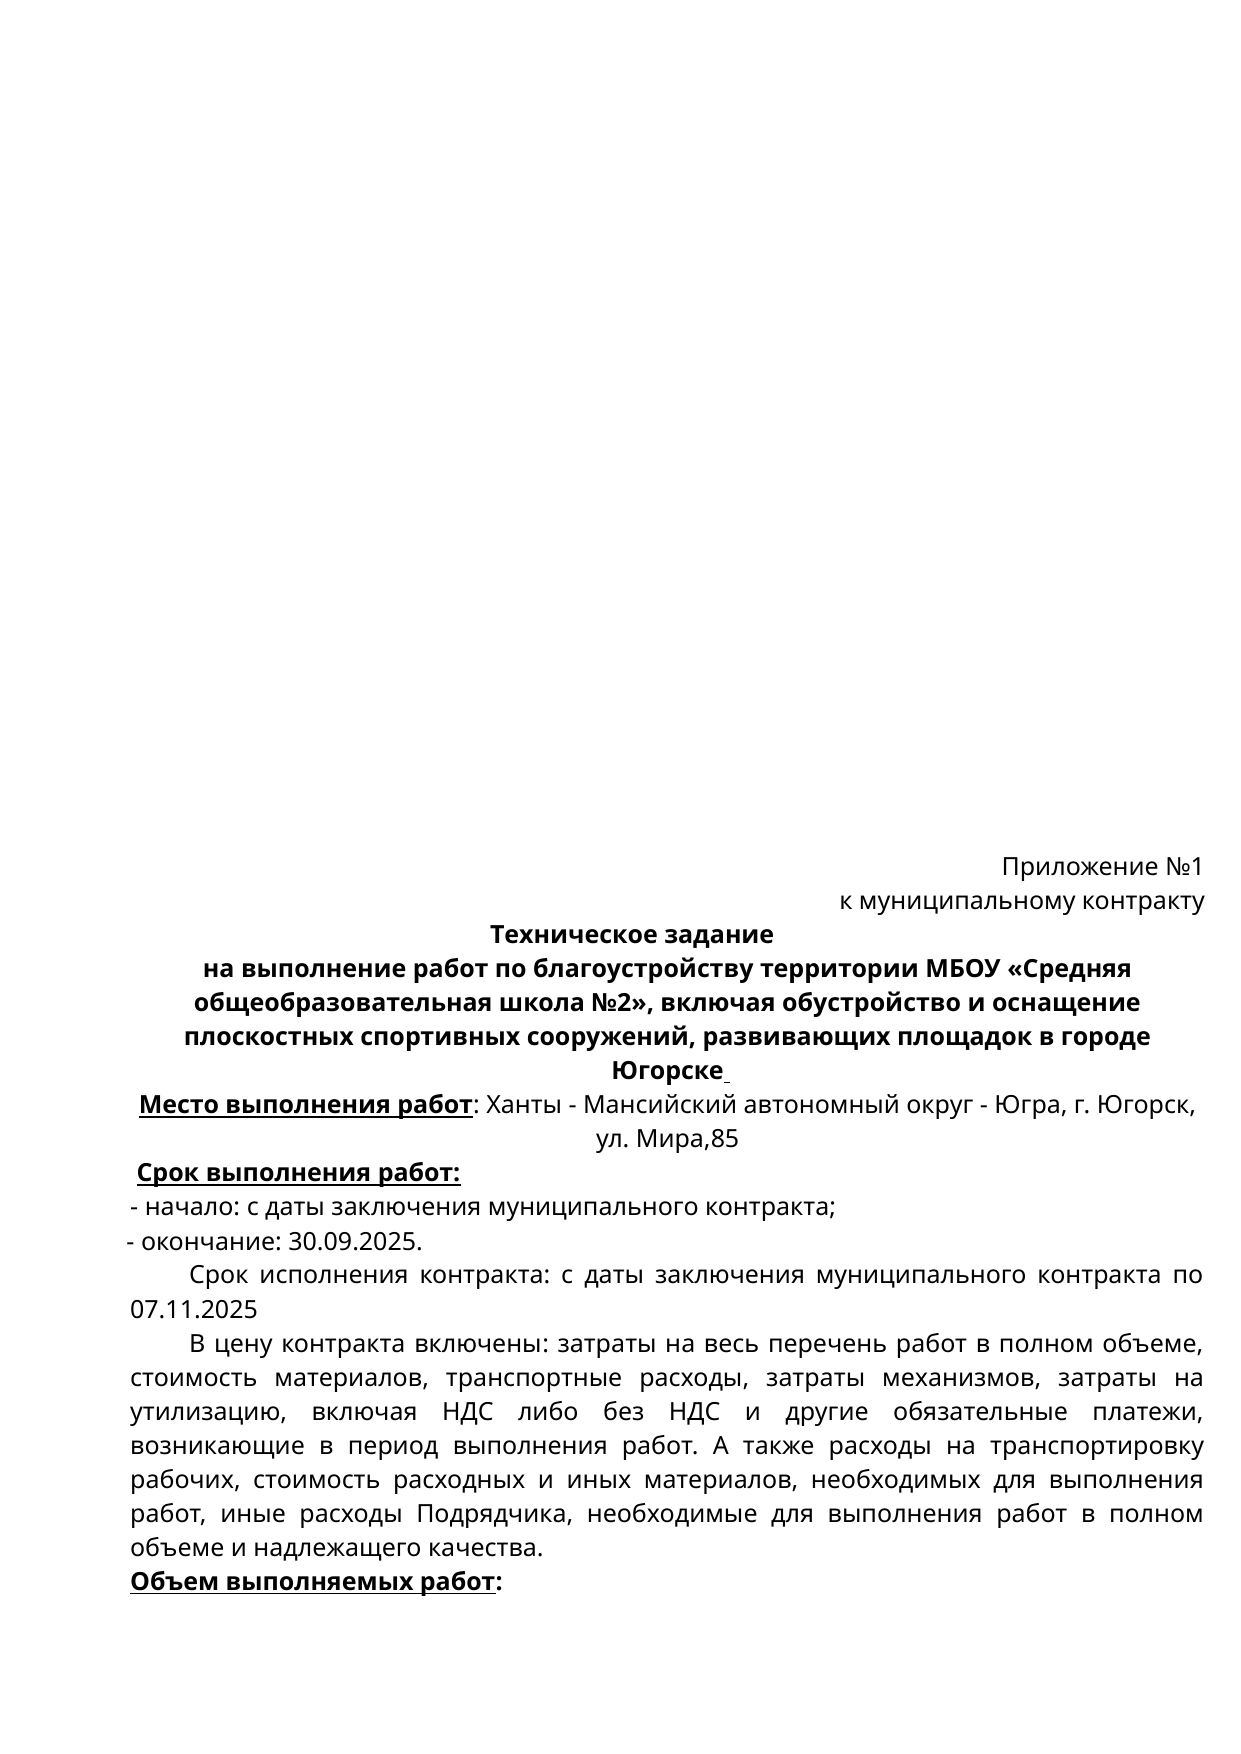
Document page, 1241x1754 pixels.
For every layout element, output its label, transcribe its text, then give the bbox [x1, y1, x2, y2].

text к муниципальному контракту [130, 882, 1205, 917]
text Приложение №1 [130, 848, 1205, 882]
text Объем выполняемых работ: [130, 1564, 1199, 1598]
text - начало: с даты заключения муниципального контракта; [130, 1189, 1205, 1223]
text - окончание: 30.09.2025. [126, 1223, 1205, 1257]
text Место выполнения работ: Ханты - Мансийский автономный округ - Югра, г. Югорск, ул. Мира,85 [130, 1087, 1205, 1155]
text Техническое задание [56, 917, 1208, 951]
text на выполнение работ по благоустройству территории МБОУ «Средняя общеобразовательная школа №2», включая обустройство и оснащение плоскостных спортивных сооружений, развивающих площадок в городе Югорске [130, 951, 1205, 1087]
text Срок выполнения работ: [130, 1155, 1205, 1189]
text Срок исполнения контракта: с даты заключения муниципального контракта по 07.11.2025 [130, 1257, 1205, 1325]
text В цену контракта включены: затраты на весь перечень работ в полном объеме, стоимость материалов, транспортные расходы, затраты механизмов, затраты на утилизацию, включая НДС либо без НДС и другие обязательные платежи, возникающие в период выполнения работ. А также расходы на транспортировку рабочих, стоимость расходных и иных материалов, необходимых для выполнения работ, иные расходы Подрядчика, необходимые для выполнения работ в полном объеме и надлежащего качества. [130, 1325, 1205, 1564]
